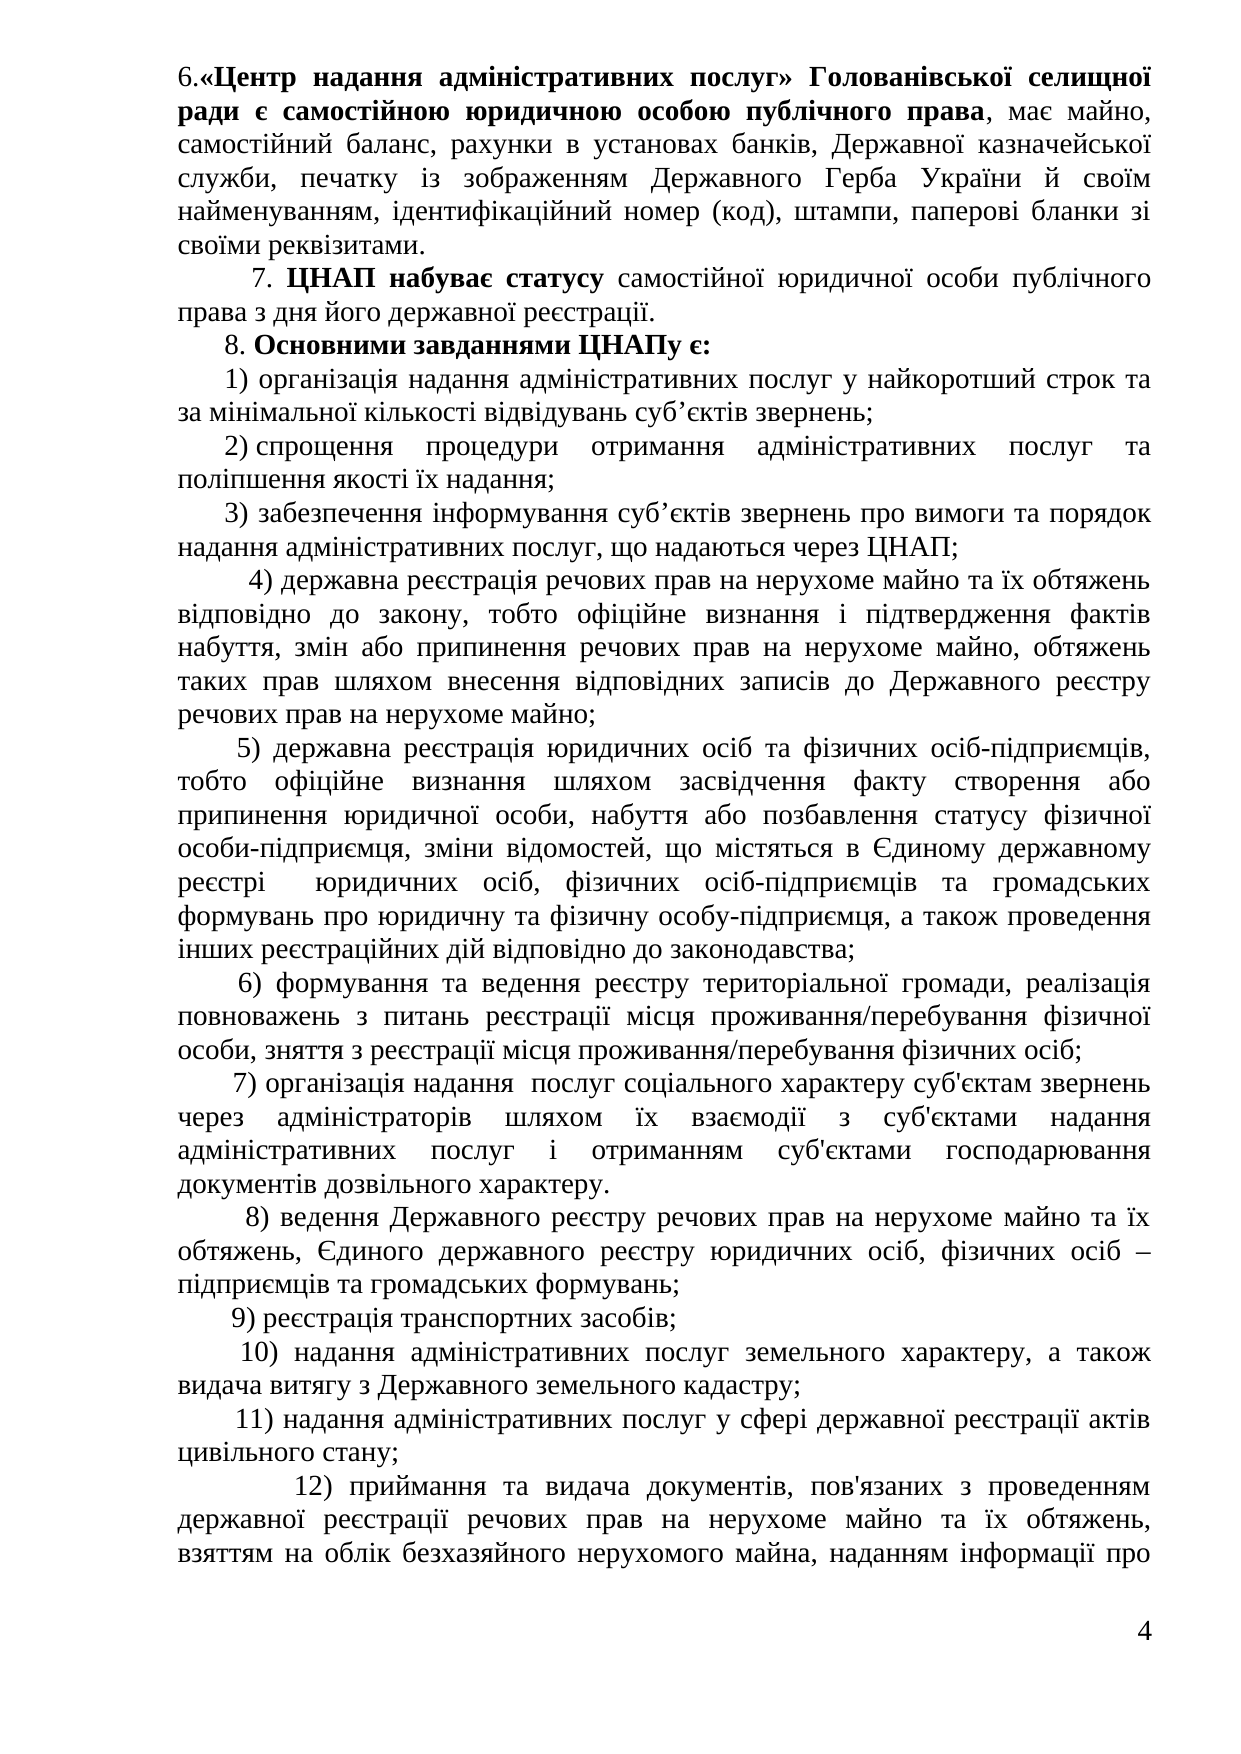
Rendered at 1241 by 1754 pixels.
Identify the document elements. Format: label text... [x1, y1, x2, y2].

text 7) організація надання послуг соціального характеру суб'єктам звернень через адміністраторів шляхом їх взаємодії з суб'єктами надання адміністративних послуг і отриманням суб'єктами господарювання документів дозвільного характеру. [177, 1065, 1152, 1199]
text 8. Основними завданнями ЦНАПу є: [177, 327, 1152, 361]
text 6) формування та ведення реєстру територіальної громади, реалізація повноважень з питань реєстрації місця проживання/перебування фізичної особи, зняття з реєстрації місця проживання/перебування фізичних осіб; [177, 965, 1152, 1065]
text 2) спрощення процедури отримання адміністративних послуг та поліпшення якості їх надання; [177, 428, 1152, 495]
text 10) надання адміністративних послуг земельного характеру, а також видача витягу з Державного земельного кадастру; [177, 1334, 1152, 1401]
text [177, 1468, 1152, 1568]
text 5) державна реєстрація юридичних осіб та фізичних осіб-підприємців, тобто офіційне визнання шляхом засвідчення факту створення або припинення юридичної особи, набуття або позбавлення статусу фізичної особи-підприємця, зміни відомостей, що містяться в Єдиному державному реєстрі юридичних осіб, фізичних осіб-підприємців та громадських формувань про юридичну та фізичну особу-підприємця, а також проведення інших реєстраційних дій відповідно до законодавства; [177, 730, 1152, 965]
text 11) надання адміністративних послуг у сфері державної реєстрації актів цивільного стану; [177, 1401, 1152, 1468]
text 9) реєстрація транспортних засобів; [177, 1300, 1152, 1334]
text 6.«Центр надання адміністративних послуг» Голованівської селищної ради є самостійною юридичною особою публічного права, має майно, самостійний баланс, рахунки в установах банків, Державної казначейської служби, печатку із зображенням Державного Герба України й своїм найменуванням, ідентифікаційний номер (код), штампи, паперові бланки зі своїми реквізитами. [177, 59, 1152, 260]
text 1) організація надання адміністративних послуг у найкоротший строк та за мінімальної кількості відвідувань суб’єктів звернень; [177, 361, 1152, 428]
text 4) державна реєстрація речових прав на нерухоме майно та їх обтяжень відповідно до закону, тобто офіційне визнання і підтвердження фактів набуття, змін або припинення речових прав на нерухоме майно, обтяжень таких прав шляхом внесення відповідних записів до Державного реєстру речових прав на нерухоме майно; [177, 562, 1152, 730]
text 8) ведення Державного реєстру речових прав на нерухоме майно та їх обтяжень, Єдиного державного реєстру юридичних осіб, фізичних осіб – підприємців та громадських формувань; [177, 1199, 1152, 1300]
text 7. ЦНАП набуває статусу самостійної юридичної особи публічного права з дня його державної реєстрації. [177, 260, 1152, 327]
text 3) забезпечення інформування суб’єктів звернень про вимоги та порядок надання адміністративних послуг, що надаються через ЦНАП; [177, 495, 1152, 562]
